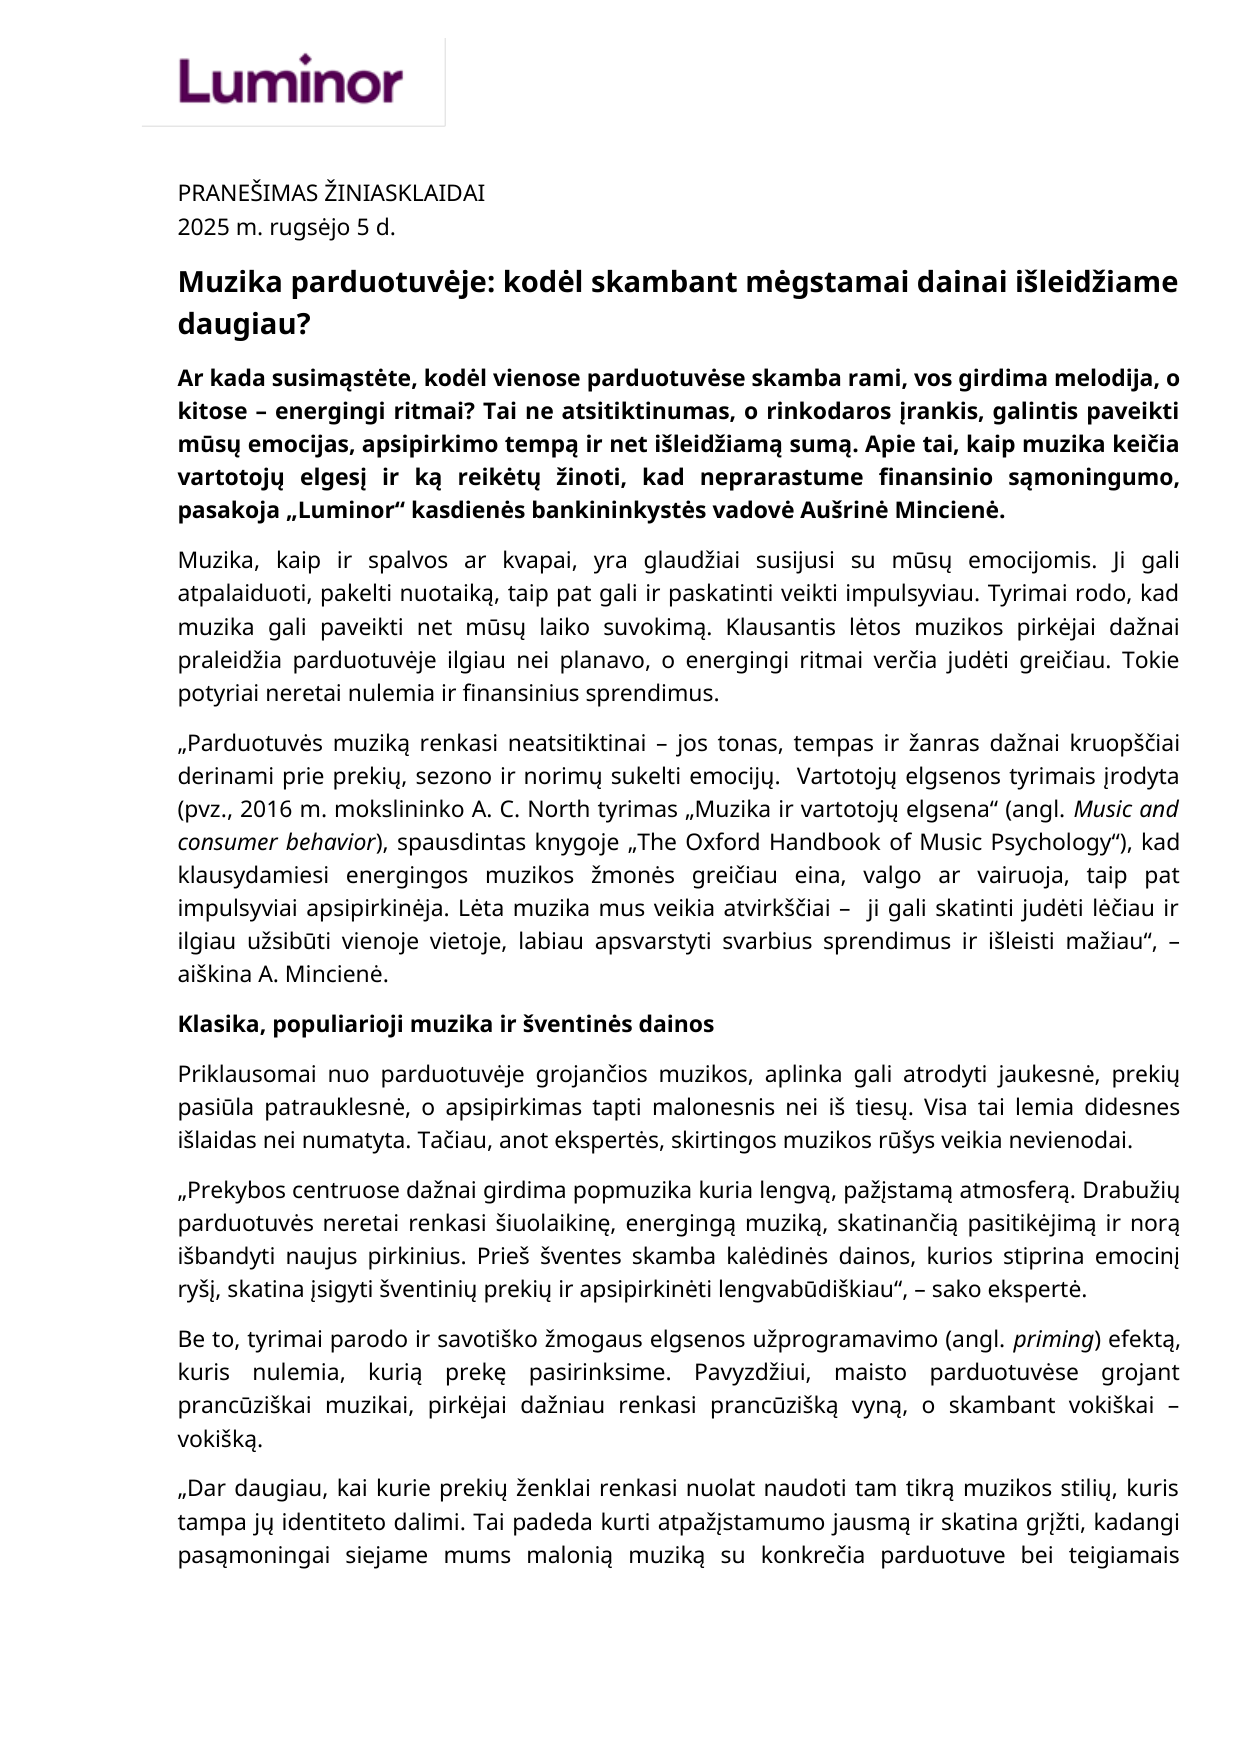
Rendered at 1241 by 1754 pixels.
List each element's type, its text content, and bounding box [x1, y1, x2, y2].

picture [141, 38, 447, 128]
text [177, 1472, 1181, 1570]
text „Prekybos centruose dažnai girdima popmuzika kuria lengvą, pažįstamą atmosferą. Drabužių parduotuvės neretai renkasi šiuolaikinę, energingą muziką, skatinančią pasitikėjimą ir norą išbandyti naujus pirkinius. Prieš šventes skamba kalėdinės dainos, kurios stiprina emocinį ryšį, skatina įsigyti šventinių prekių ir apsipirkinėti lengvabūdiškiau“, – sako ekspertė. [177, 1174, 1181, 1305]
text Be to, tyrimai parodo ir savotiško žmogaus elgsenos užprogramavimo (angl. priming) efektą, kuris nulemia, kurią prekę pasirinksime. Pavyzdžiui, maisto parduotuvėse grojant prancūziškai muzikai, pirkėjai dažniau renkasi prancūzišką vyną, o skambant vokiškai – vokišką. [177, 1323, 1181, 1454]
text Priklausomai nuo parduotuvėje grojančios muzikos, aplinka gali atrodyti jaukesnė, prekių pasiūla patrauklesnė, o apsipirkimas tapti malonesnis nei iš tiesų. Visa tai lemia didesnes išlaidas nei numatyta. Tačiau, anot ekspertės, skirtingos muzikos rūšys veikia nevienodai. [177, 1058, 1181, 1156]
text Ar kada susimąstėte, kodėl vienose parduotuvėse skamba rami, vos girdima melodija, o kitose – energingi ritmai? Tai ne atsitiktinumas, o rinkodaros įrankis, galintis paveikti mūsų emocijas, apsipirkimo tempą ir net išleidžiamą sumą. Apie tai, kaip muzika keičia vartotojų elgesį ir ką reikėtų žinoti, kad neprarastume finansinio sąmoningumo, pasakoja „Luminor“ kasdienės bankininkystės vadovė Aušrinė Mincienė. [177, 362, 1181, 526]
text „Parduotuvės muziką renkasi neatsitiktinai – jos tonas, tempas ir žanras dažnai kruopščiai derinami prie prekių, sezono ir norimų sukelti emocijų. Vartotojų elgsenos tyrimais įrodyta (pvz., 2016 m. mokslininko A. C. North tyrimas „Muzika ir vartotojų elgsena“ (angl. Music and consumer behavior), spausdintas knygoje „The Oxford Handbook of Music Psychology“), kad klausydamiesi energingos muzikos žmonės greičiau eina, valgo ar vairuoja, taip pat impulsyviai apsipirkinėja. Lėta muzika mus veikia atvirkščiai – ji gali skatinti judėti lėčiau ir ilgiau užsibūti vienoje vietoje, labiau apsvarstyti svarbius sprendimus ir išleisti mažiau“, – aiškina A. Mincienė. [177, 727, 1181, 990]
text Muzika parduotuvėje: kodėl skambant mėgstamai dainai išleidžiame daugiau? [177, 261, 1181, 343]
text Muzika, kaip ir spalvos ar kvapai, yra glaudžiai susijusi su mūsų emocijomis. Ji gali atpalaiduoti, pakelti nuotaiką, taip pat gali ir paskatinti veikti impulsyviau. Tyrimai rodo, kad muzika gali paveikti net mūsų laiko suvokimą. Klausantis lėtos muzikos pirkėjai dažnai praleidžia parduotuvėje ilgiau nei planavo, o energingi ritmai verčia judėti greičiau. Tokie potyriai neretai nulemia ir finansinius sprendimus. [177, 544, 1181, 708]
text PRANEŠIMAS ŽINIASKLAIDAI 2025 m. rugsėjo 5 d. [177, 177, 1181, 242]
text Klasika, populiarioji muzika ir šventinės dainos [177, 1008, 1181, 1039]
